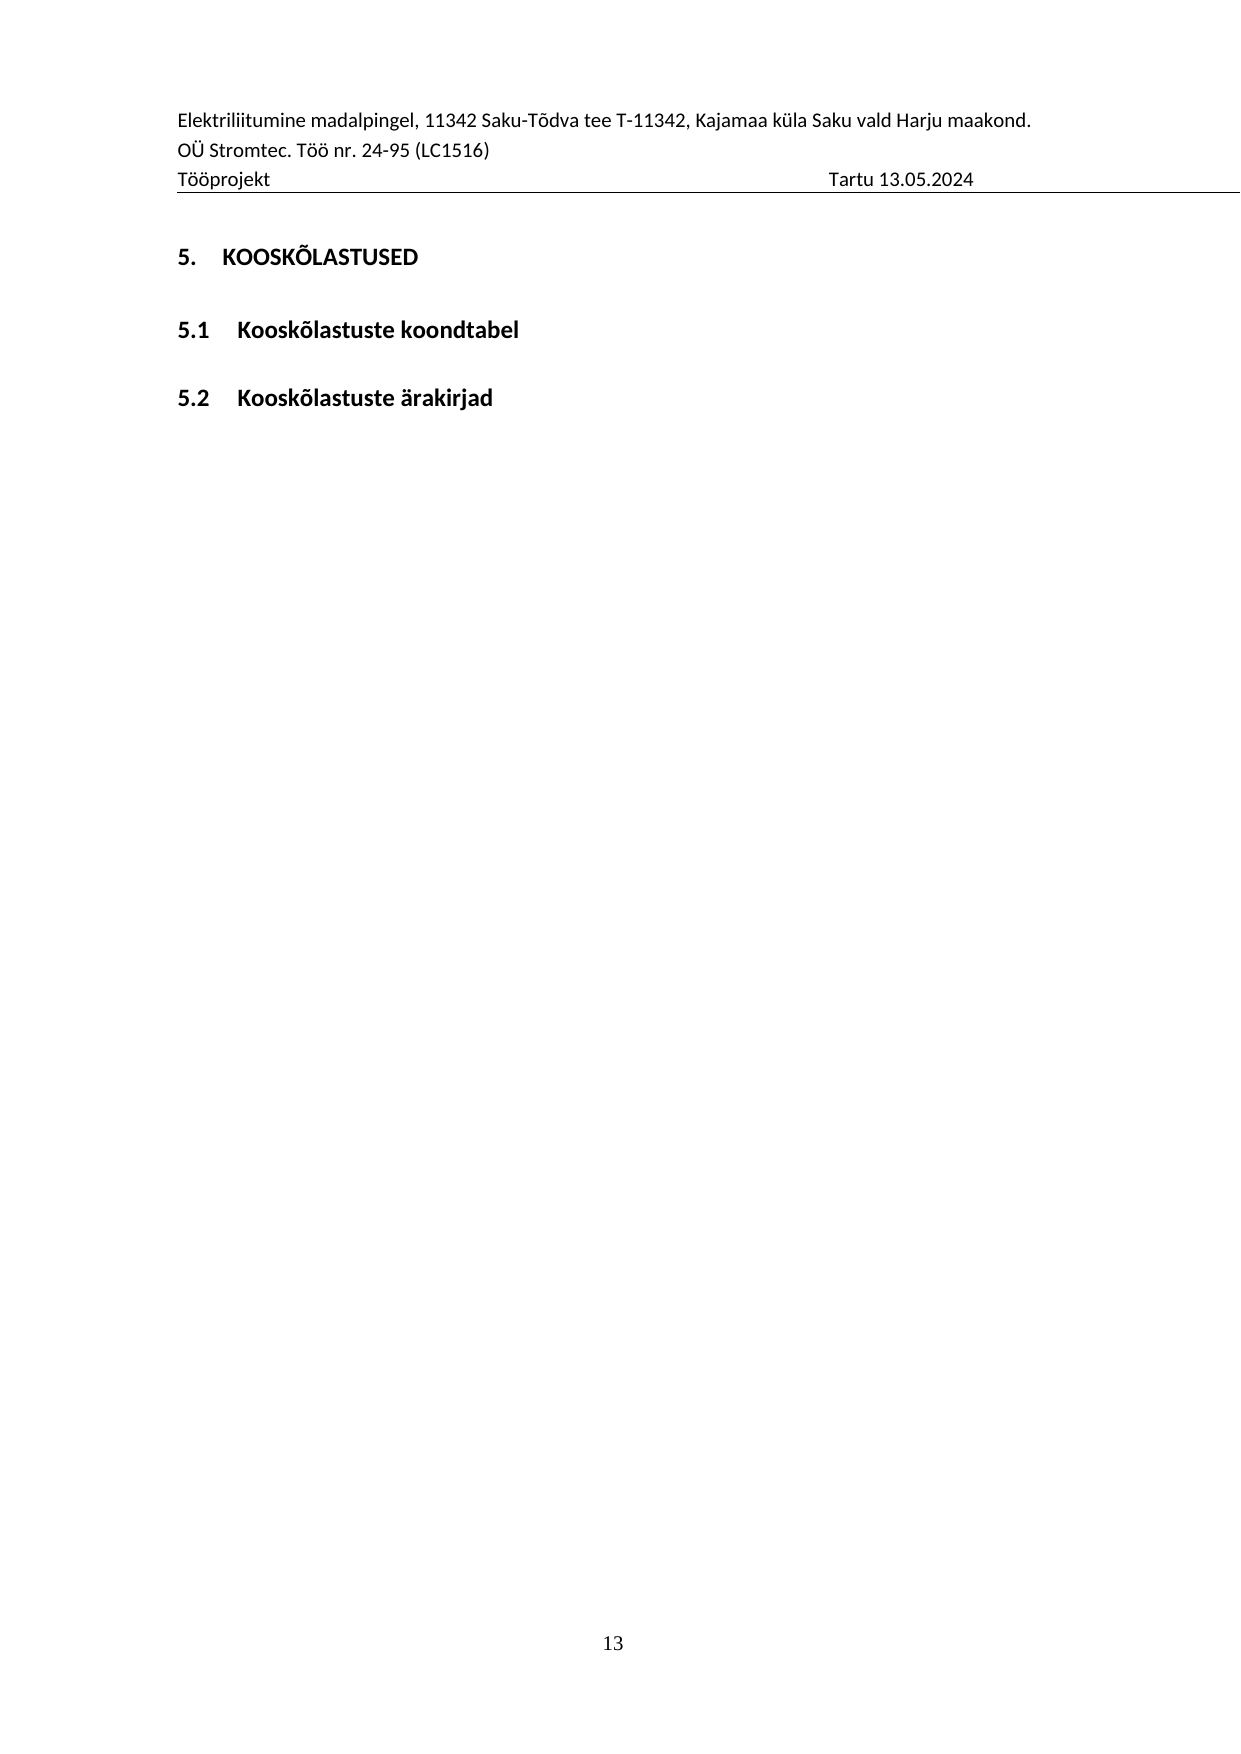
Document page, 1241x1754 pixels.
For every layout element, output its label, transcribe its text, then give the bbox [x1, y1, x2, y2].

subtitle Kooskõlastuste koondtabel [177, 315, 1096, 345]
subtitle Kooskõlastuste ärakirjad [177, 382, 1096, 412]
subtitle KOOSKÕLASTUSED [177, 241, 1048, 272]
